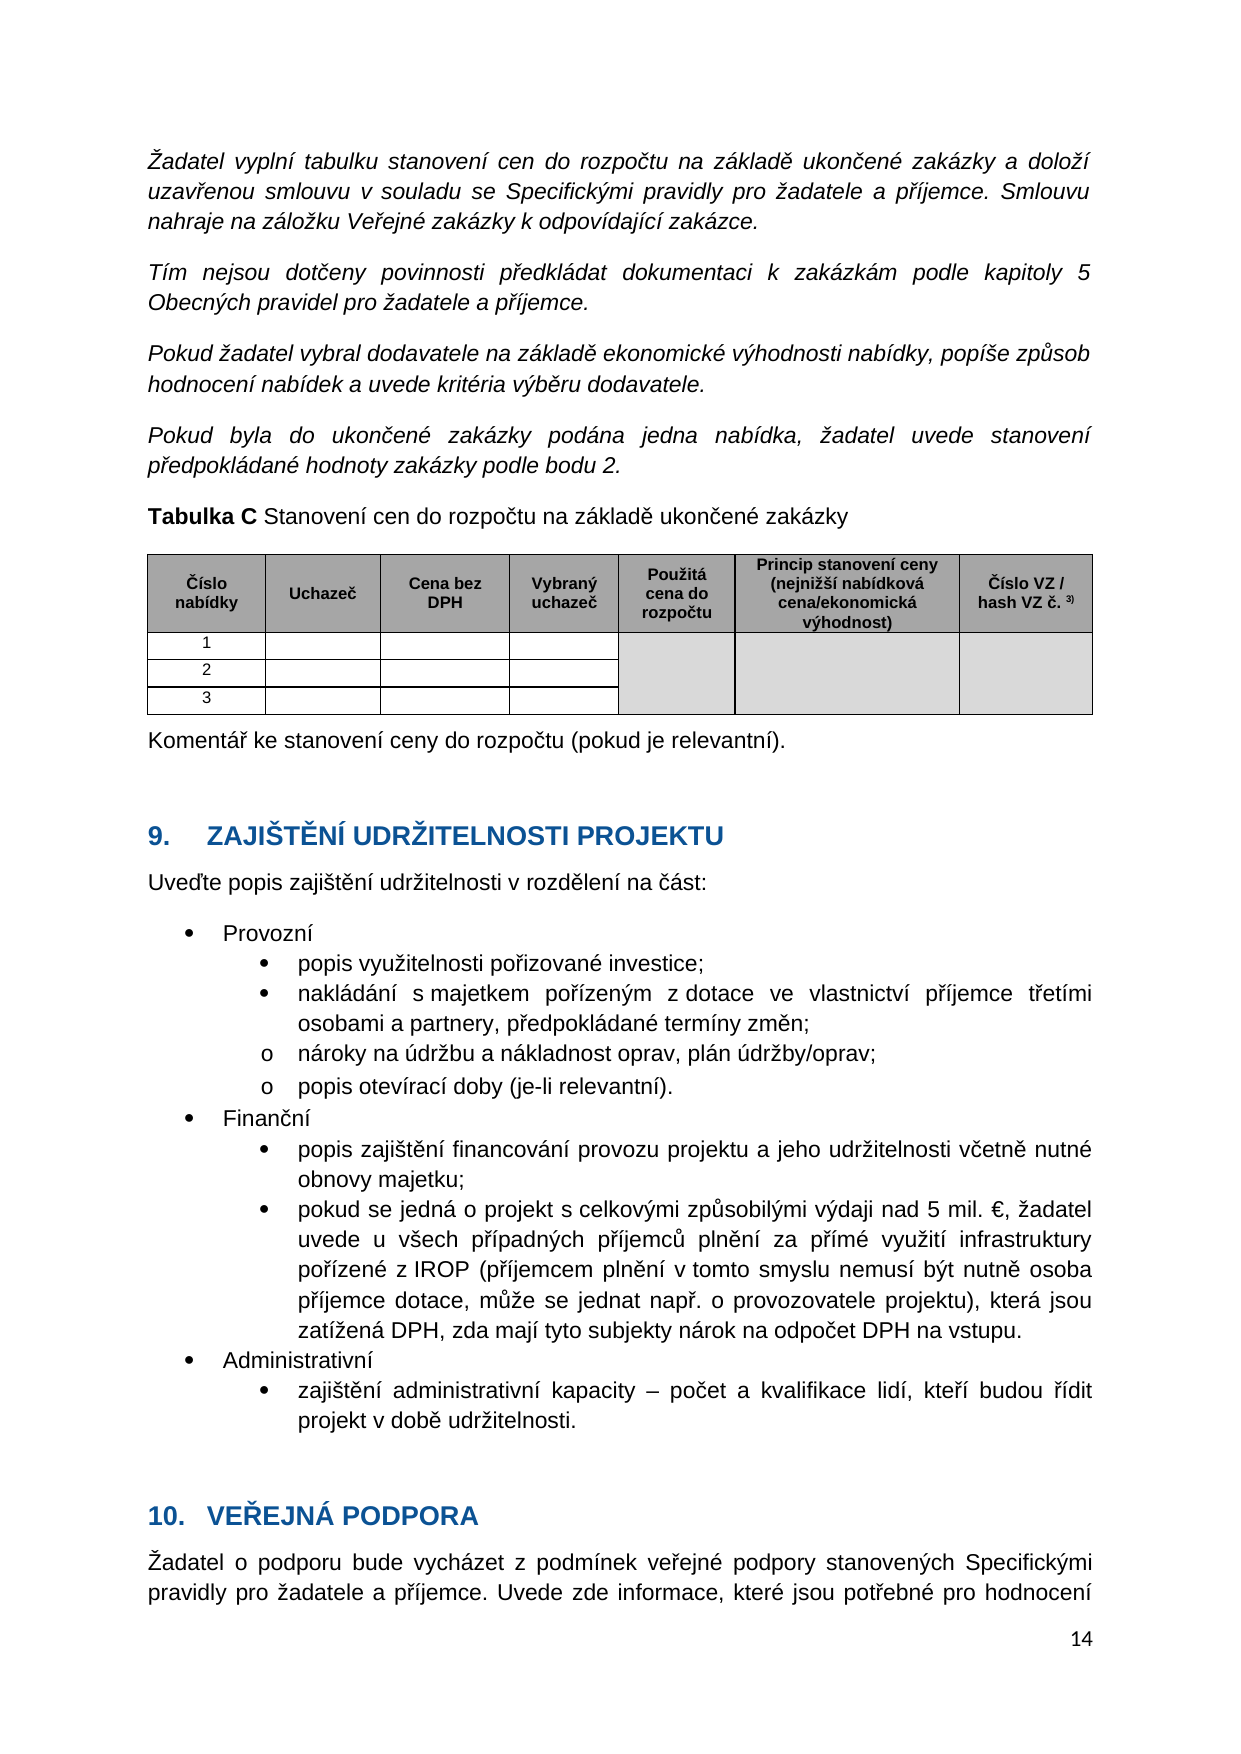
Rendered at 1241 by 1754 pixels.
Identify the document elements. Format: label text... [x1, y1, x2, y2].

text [148, 1548, 1093, 1605]
table_header Číslo nabídky [148, 555, 265, 632]
table_header Cena bez DPH [381, 555, 509, 632]
table_cell [266, 633, 380, 659]
text Tím nejsou dotčeny povinnosti předkládat dokumentaci k zakázkám podle kapitoly 5 Obecných pravidel pro žadatele a příjemce. [148, 259, 1093, 316]
table_header Číslo VZ / hash VZ č. 3) [960, 555, 1092, 632]
list nakládání s majetkem pořízeným z dotace ve vlastnictví příjemce třetími osobami a partnery, předpokládané termíny změn; [260, 980, 1093, 1036]
text Tabulka C Stanovení cen do rozpočtu na základě ukončené zakázky [148, 503, 1093, 529]
table_cell 2 [148, 660, 265, 686]
text Komentář ke stanovení ceny do rozpočtu (pokud je relevantní). [148, 727, 1093, 754]
list Finanční [185, 1105, 1093, 1132]
list popis využitelnosti pořizované investice; [260, 950, 1093, 976]
text Žadatel vyplní tabulku stanovení cen do rozpočtu na základě ukončené zakázky a doloží uzavřenou smlouvu v souladu se Specifickými pravidly pro žadatele a příjemce. Smlouvu nahraje na záložku Veřejné zakázky k odpovídající zakázce. [148, 148, 1093, 234]
table_header Vybraný uchazeč [510, 555, 618, 632]
list pokud se jedná o projekt s celkovými způsobilými výdaji nad 5 mil. €, žadatel uvede u všech případných příjemců plnění za přímé využití infrastruktury pořízené z IROP (příjemcem plnění v tomto smyslu nemusí být nutně osoba příjemce dotace, může se jednat např. o provozovatele projektu), která jsou zatížená DPH, zda mají tyto subjekty nárok na odpočet DPH na vstupu. [260, 1196, 1093, 1343]
list popis zajištění financování provozu projektu a jeho udržitelnosti včetně nutné obnovy majetku; [260, 1136, 1093, 1192]
table_cell [736, 633, 959, 714]
table_cell [381, 688, 509, 714]
table_header Použitá cena do rozpočtu [619, 555, 734, 632]
table_header Uchazeč [266, 555, 380, 632]
table_cell [381, 660, 509, 686]
list popis otevírací doby (je-li relevantní). [260, 1073, 1093, 1101]
list Administrativní [185, 1347, 1093, 1373]
table_cell [510, 660, 618, 686]
table_cell [381, 633, 509, 659]
table_cell 3 [148, 688, 265, 714]
table_cell 1 [148, 633, 265, 659]
table_cell [960, 633, 1092, 714]
table_cell [510, 633, 618, 659]
table_header Princip stanovení ceny (nejnižší nabídková cena/ekonomická výhodnost) [736, 555, 959, 632]
table_cell [619, 633, 734, 714]
list zajištění administrativní kapacity – počet a kvalifikace lidí, kteří budou řídit projekt v době udržitelnosti. [260, 1377, 1093, 1434]
subtitle Zajištění udržitelnosti projektu [148, 820, 1093, 851]
text Pokud byla do ukončené zakázky podána jedna nabídka, žadatel uvede stanovení předpokládané hodnoty zakázky podle bodu 2. [148, 422, 1093, 478]
subtitle VEŘEJNÁ PODPORA [148, 1500, 1093, 1531]
table_cell [510, 688, 618, 714]
text Pokud žadatel vybral dodavatele na základě ekonomické výhodnosti nabídky, popíše způsob hodnocení nabídek a uvede kritéria výběru dodavatele. [148, 340, 1093, 397]
list nároky na údržbu a nákladnost oprav, plán údržby/oprav; [260, 1040, 1093, 1069]
table_cell [266, 688, 380, 714]
list Provozní [185, 919, 1093, 946]
table_cell [266, 660, 380, 686]
text Uveďte popis zajištění udržitelnosti v rozdělení na část: [148, 868, 1093, 895]
